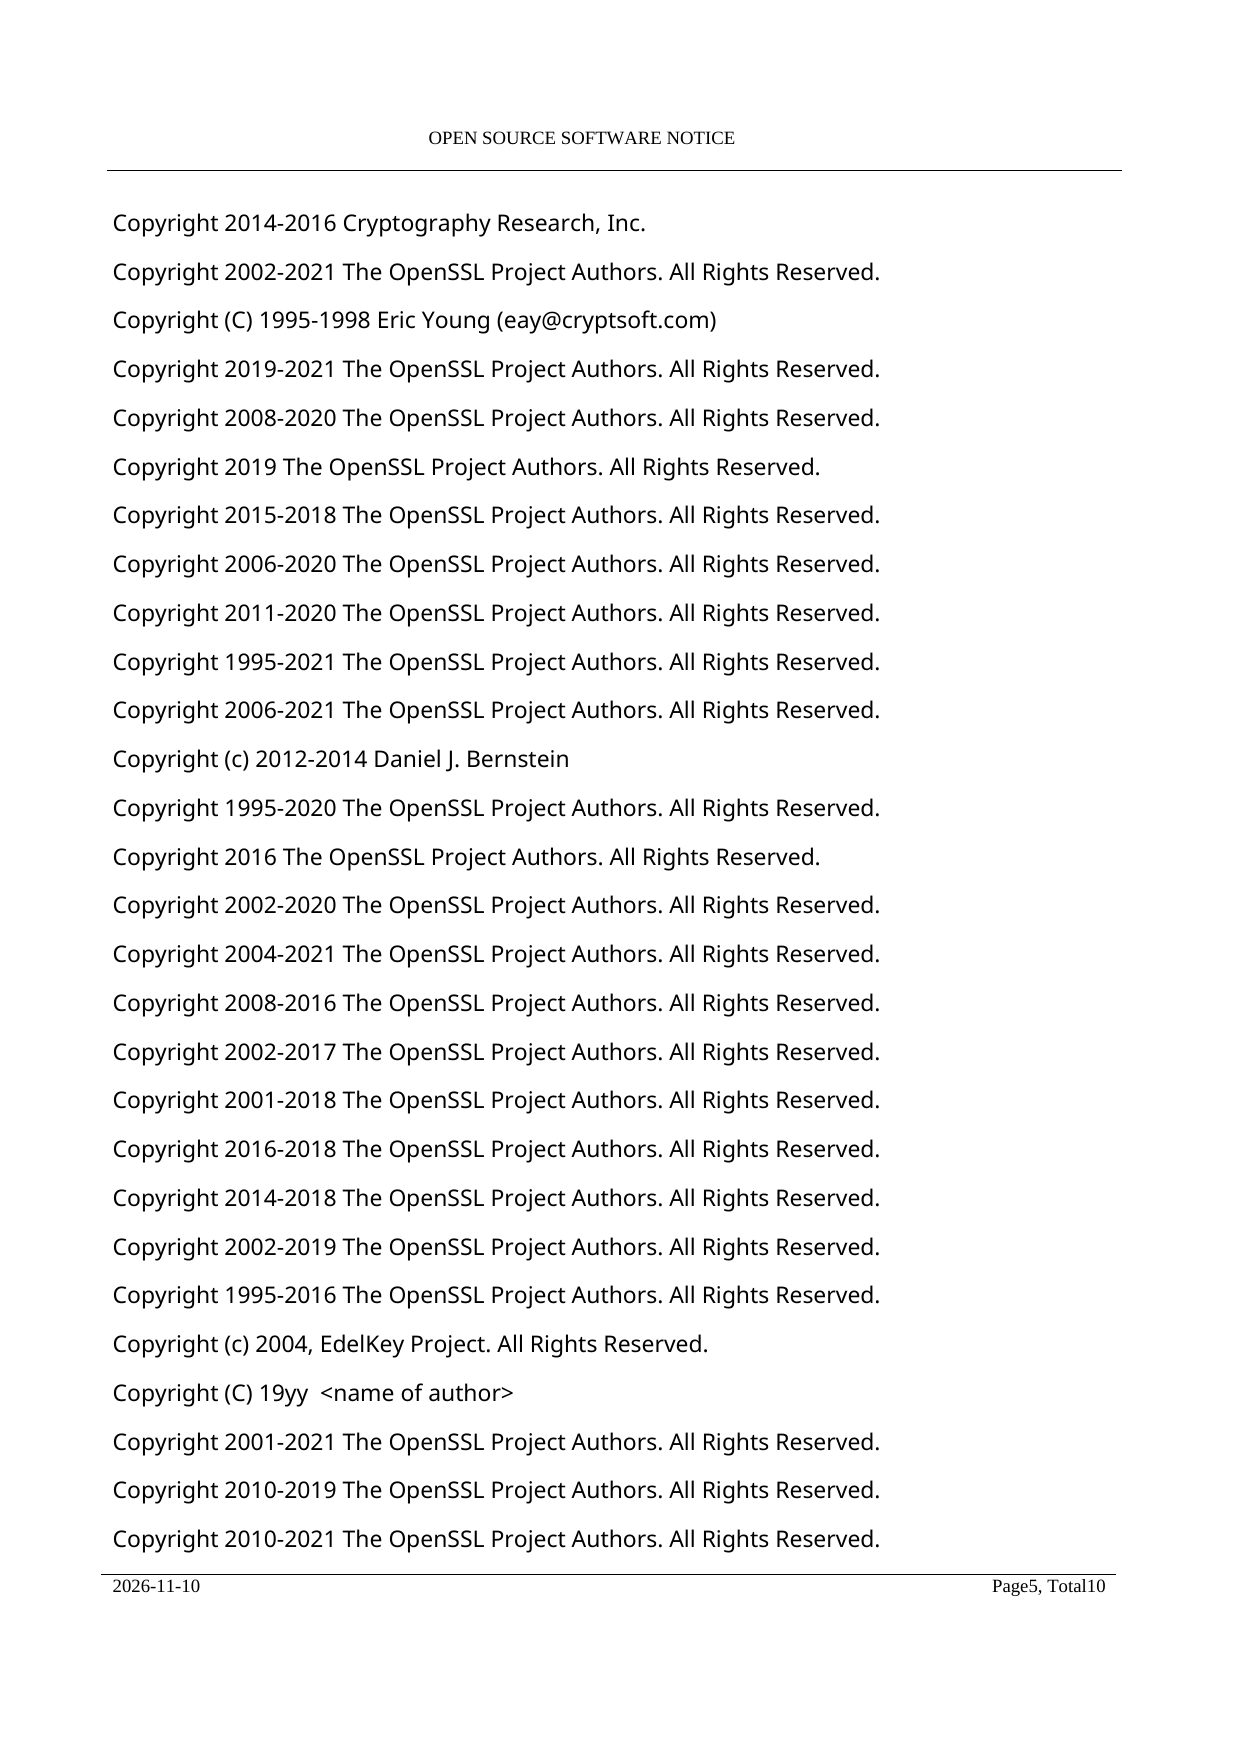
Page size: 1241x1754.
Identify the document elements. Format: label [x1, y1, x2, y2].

text [112, 206, 1128, 1555]
